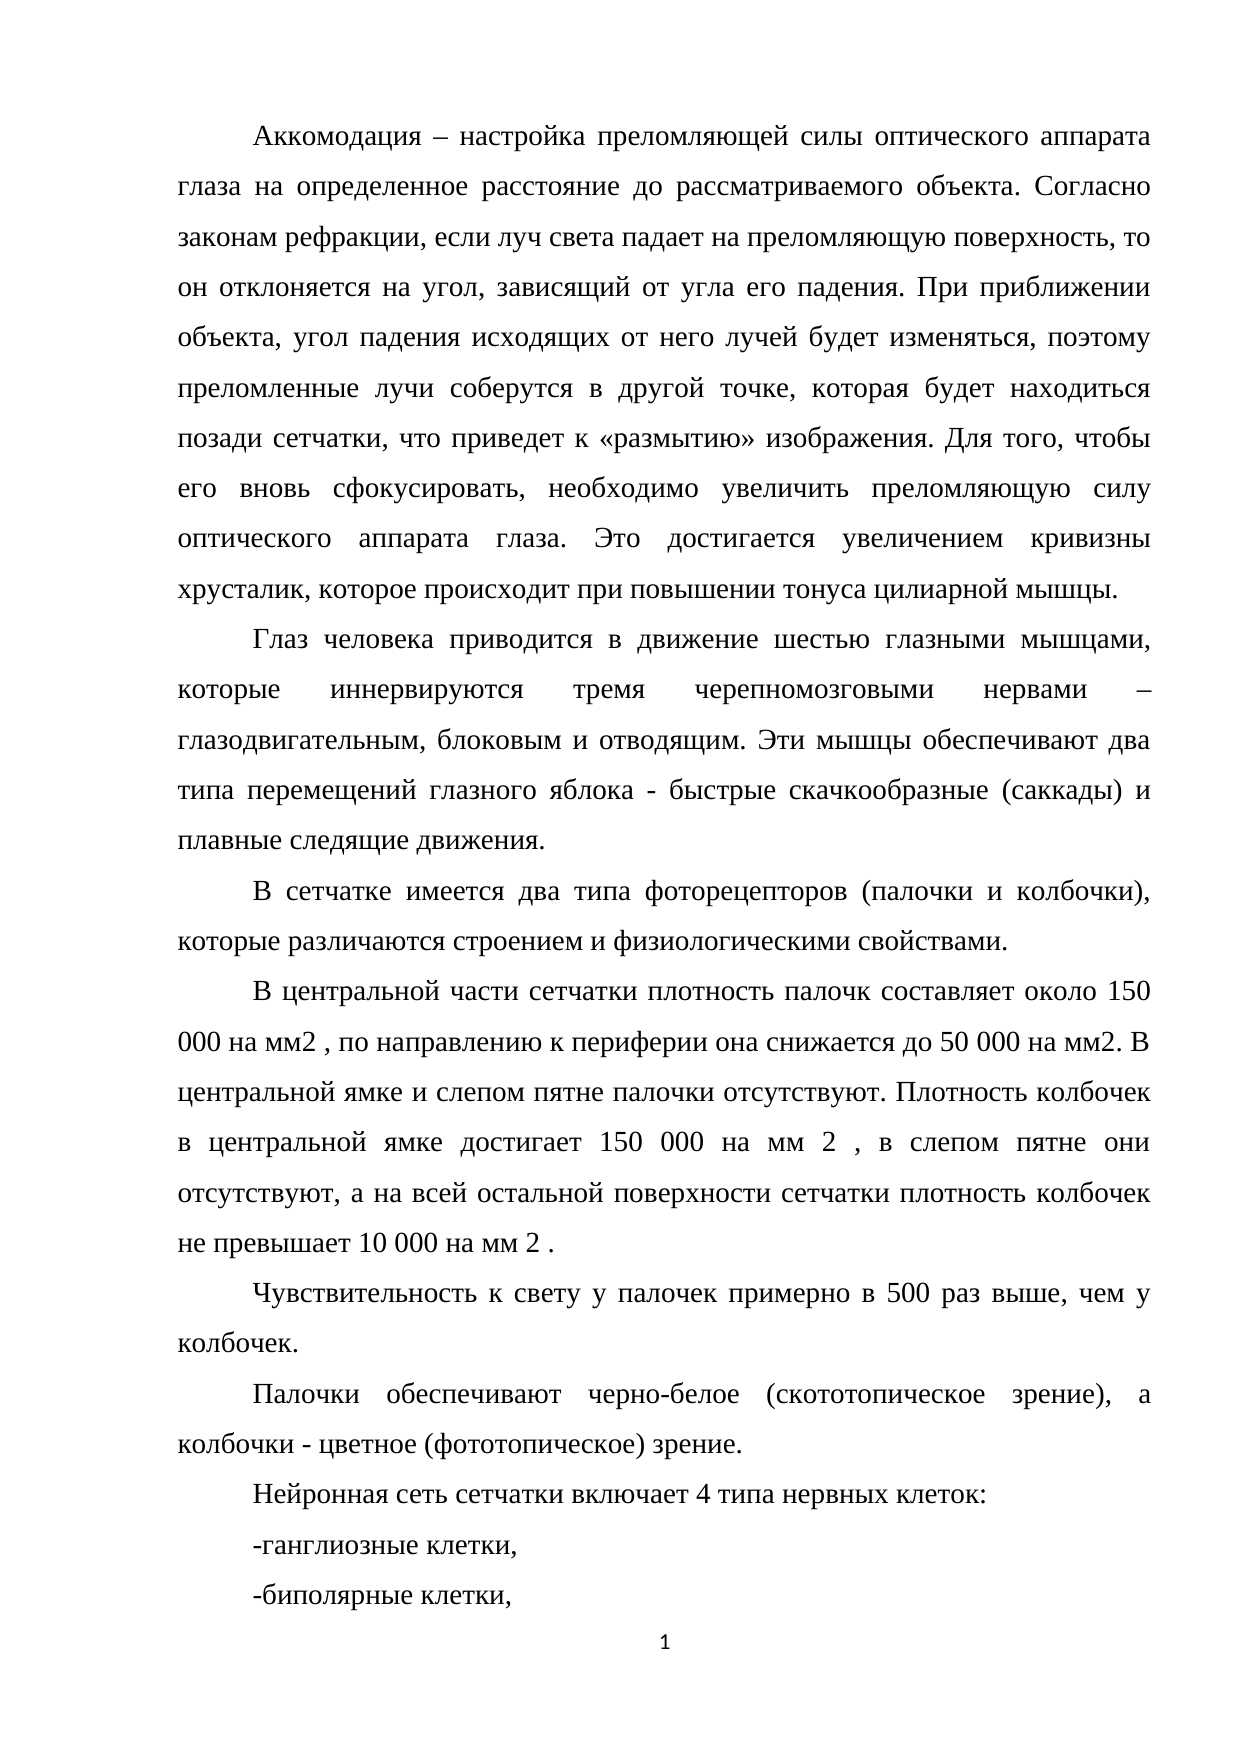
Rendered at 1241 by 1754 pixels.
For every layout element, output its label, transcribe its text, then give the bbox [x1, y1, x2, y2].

text В сетчатке имеется два типа фоторецепторов (палочки и колбочки), которые различаются строением и физиологическими свойствами. [177, 873, 1152, 957]
text Чувствительность к свету у палочек примерно в 500 раз выше, чем у колбочек. [177, 1275, 1152, 1359]
text -ганглиозные клетки, [177, 1527, 1152, 1560]
text Палочки обеспечивают черно-белое (скототопическое зрение), а колбочки - цветное (фототопическое) зрение. [177, 1376, 1152, 1460]
text Нейронная сеть сетчатки включает 4 типа нервных клеток: [177, 1477, 1152, 1510]
text Аккомодация – настройка преломляющей силы оптического аппарата глаза на определенное расстояние до рассматриваемого объекта. Согласно законам рефракции, если луч света падает на преломляющую поверхность, то он отклоняется на угол, зависящий от угла его падения. При приближении объекта, угол падения исходящих от него лучей будет изменяться, поэтому преломленные лучи соберутся в другой точке, которая будет находиться позади сетчатки, что приведет к «размытию» изображения. Для того, чтобы его вновь сфокусировать, необходимо увеличить преломляющую силу оптического аппарата глаза. Это достигается увеличением кривизны хрусталик, которое происходит при повышении тонуса цилиарной мышцы. [177, 118, 1152, 604]
text -биполярные клетки, [177, 1577, 1152, 1611]
text Глаз человека приводится в движение шестью глазными мышцами, которые иннервируются тремя черепномозговыми нервами – глазодвигательным, блоковым и отводящим. Эти мышцы обеспечивают два типа перемещений глазного яблока - быстрые скачкообразные (саккады) и плавные следящие движения. [177, 621, 1152, 856]
text В центральной части сетчатки плотность палочк составляет около 150 000 на мм2 , по направлению к периферии она снижается до 50 000 на мм2. В центральной ямке и слепом пятне палочки отсутствуют. Плотность колбочек в центральной ямке достигает 150 000 на мм 2 , в слепом пятне они отсутствуют, а на всей остальной поверхности сетчатки плотность колбочек не превышает 10 000 на мм 2 . [177, 973, 1152, 1258]
